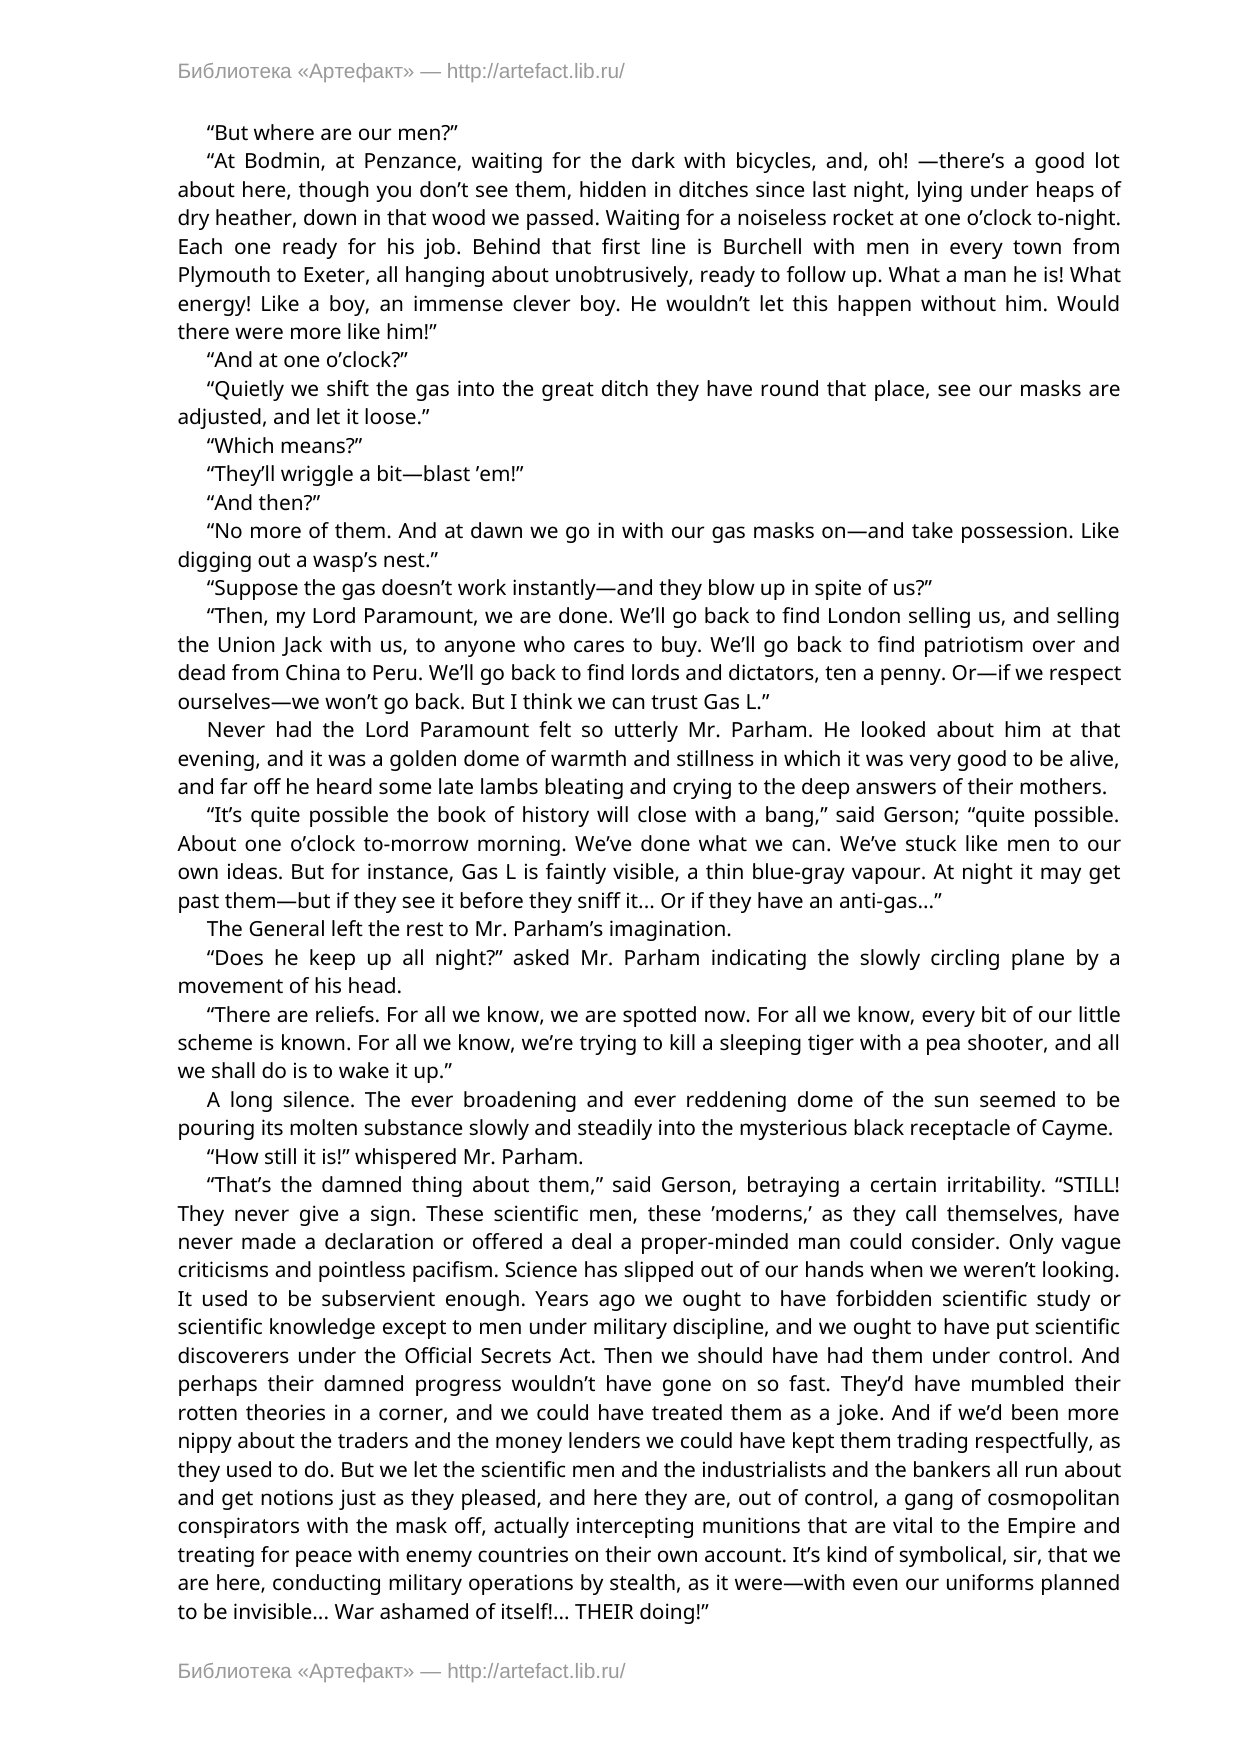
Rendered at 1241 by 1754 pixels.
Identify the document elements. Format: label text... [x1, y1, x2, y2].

text “At Bodmin, at Penzance, waiting for the dark with bicycles, and, oh! —there’s a good lot about here, though you don’t see them, hidden in ditches since last night, lying under heaps of dry heather, down in that wood we passed. Waiting for a noiseless rocket at one o’clock to-night. Each one ready for his job. Behind that first line is Burchell with men in every town from Plymouth to Exeter, all hanging about unobtrusively, ready to follow up. What a man he is! What energy! Like a boy, an immense clever boy. He wouldn’t let this happen without him. Would there were more like him!” [177, 147, 1122, 346]
text A long silence. The ever broadening and ever reddening dome of the sun seemed to be pouring its molten substance slowly and steadily into the mysterious black receptacle of Cayme. [177, 1085, 1122, 1142]
text “How still it is!” whispered Mr. Parham. [177, 1142, 1122, 1170]
text Never had the Lord Paramount felt so utterly Mr. Parham. He looked about him at that evening, and it was a golden dome of warmth and stillness in which it was very good to be alive, and far off he heard some late lambs bleating and crying to the deep answers of their mothers. [177, 715, 1122, 801]
text “Then, my Lord Paramount, we are done. We’ll go back to find London selling us, and selling the Union Jack with us, to anyone who cares to buy. We’ll go back to find patriotism over and dead from China to Peru. We’ll go back to find lords and dictators, ten a penny. Or—if we respect ourselves—we won’t go back. But I think we can trust Gas L.” [177, 602, 1122, 715]
text “That’s the damned thing about them,” said Gerson, betraying a certain irritability. “STILL! They never give a sign. These scientific men, these ’moderns,’ as they call themselves, have never made a declaration or offered a deal a proper-minded man could consider. Only vague criticisms and pointless pacifism. Science has slipped out of our hands when we weren’t looking. It used to be subservient enough. Years ago we ought to have forbidden scientific study or scientific knowledge except to men under military discipline, and we ought to have put scientific discoverers under the Official Secrets Act. Then we should have had them under control. And perhaps their damned progress wouldn’t have gone on so fast. They’d have mumbled their rotten theories in a corner, and we could have treated them as a joke. And if we’d been more nippy about the traders and the money lenders we could have kept them trading respectfully, as they used to do. But we let the scientific men and the industrialists and the bankers all run about and get notions just as they pleased, and here they are, out of control, a gang of cosmopolitan conspirators with the mask off, actually intercepting munitions that are vital to the Empire and treating for peace with enemy countries on their own account. It’s kind of symbolical, sir, that we are here, conducting military operations by stealth, as it were—with even our uniforms planned to be invisible... War ashamed of itself!... THEIR doing!” [177, 1170, 1122, 1625]
text “But where are our men?” [177, 118, 1122, 147]
text “Does he keep up all night?” asked Mr. Parham indicating the slowly circling plane by a movement of his head. [177, 943, 1122, 1000]
text “They’ll wriggle a bit—blast ’em!” [177, 459, 1122, 488]
text “It’s quite possible the book of history will close with a bang,” said Gerson; “quite possible. About one o’clock to-morrow morning. We’ve done what we can. We’ve stuck like men to our own ideas. But for instance, Gas L is faintly visible, a thin blue-gray vapour. At night it may get past them—but if they see it before they sniff it... Or if they have an anti-gas...” [177, 801, 1122, 914]
text “Quietly we shift the gas into the great ditch they have round that place, see our masks are adjusted, and let it loose.” [177, 374, 1122, 431]
text “Which means?” [177, 431, 1122, 459]
text “And then?” [177, 488, 1122, 516]
text The General left the rest to Mr. Parham’s imagination. [177, 914, 1122, 943]
text “And at one o’clock?” [177, 346, 1122, 374]
text “There are reliefs. For all we know, we are spotted now. For all we know, every bit of our little scheme is known. For all we know, we’re trying to kill a sleeping tiger with a pea shooter, and all we shall do is to wake it up.” [177, 1000, 1122, 1085]
text “No more of them. And at dawn we go in with our gas masks on—and take possession. Like digging out a wasp’s nest.” [177, 516, 1122, 573]
text “Suppose the gas doesn’t work instantly—and they blow up in spite of us?” [177, 573, 1122, 602]
